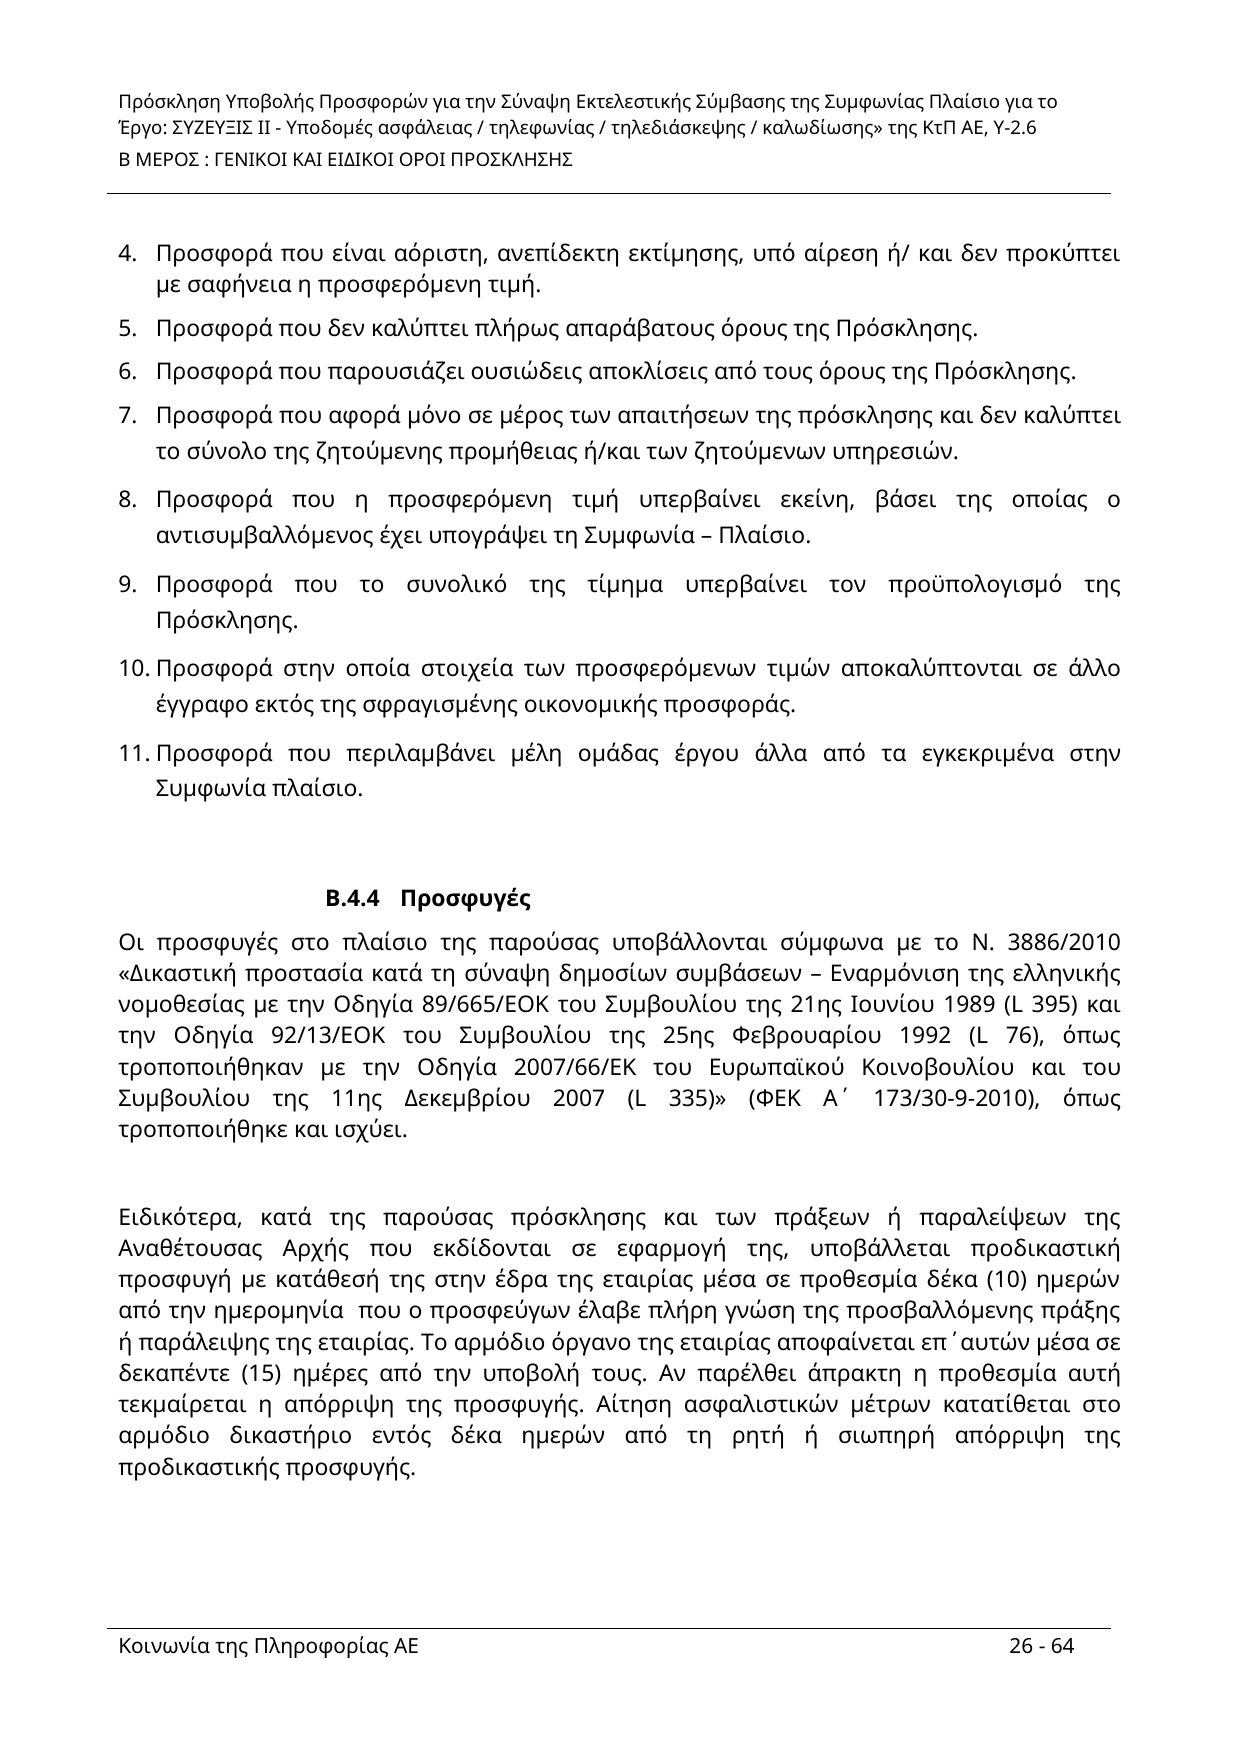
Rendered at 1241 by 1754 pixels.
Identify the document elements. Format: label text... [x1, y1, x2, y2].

list Προσφορά στην οποία στοιχεία των προσφερόμενων τιμών αποκαλύπτονται σε άλλο έγγραφο εκτός της σφραγισμένης οικονομικής προσφοράς. [118, 652, 1122, 719]
list Προσφορά που περιλαμβάνει μέλη ομάδας έργου άλλα από τα εγκεκριμένα στην Συμφωνία πλαίσιο. [118, 736, 1122, 804]
list Προσφορά που είναι αόριστη, ανεπίδεκτη εκτίμησης, υπό αίρεση ή/ και δεν προκύπτει με σαφήνεια η προσφερόμενη τιμή. [118, 236, 1122, 299]
list Προσφορά που αφορά μόνο σε μέρος των απαιτήσεων της πρόσκλησης και δεν καλύπτει το σύνολο της ζητούμενης προμήθειας ή/και των ζητούμενων υπηρεσιών. [118, 399, 1122, 466]
subtitle Προσφυγές [325, 882, 1122, 913]
list Προσφορά που η προσφερόμενη τιμή υπερβαίνει εκείνη, βάσει της οποίας ο αντισυμβαλλόμενος έχει υπογράψει τη Συμφωνία – Πλαίσιο. [118, 483, 1122, 551]
text Ειδικότερα, κατά της παρούσας πρόσκλησης και των πράξεων ή παραλείψεων της Αναθέτουσας Αρχής που εκδίδονται σε εφαρμογή της, υποβάλλεται προδικαστική προσφυγή με κατάθεσή της στην έδρα της εταιρίας μέσα σε προθεσμία δέκα (10) ημερών από την ημερομηνία που ο προσφεύγων έλαβε πλήρη γνώση της προσβαλλόμενης πράξης ή παράλειψης της εταιρίας. Το αρμόδιο όργανο της εταιρίας αποφαίνεται επ΄αυτών μέσα σε δεκαπέντε (15) ημέρες από την υποβολή τους. Αν παρέλθει άπρακτη η προθεσμία αυτή τεκμαίρεται η απόρριψη της προσφυγής. Αίτηση ασφαλιστικών μέτρων κατατίθεται στο αρμόδιο δικαστήριο εντός δέκα ημερών από τη ρητή ή σιωπηρή απόρριψη της προδικαστικής προσφυγής. [118, 1201, 1122, 1482]
list Προσφορά που δεν καλύπτει πλήρως απαράβατους όρους της Πρόσκλησης. [118, 311, 1122, 343]
text Οι προσφυγές στο πλαίσιο της παρούσας υποβάλλονται σύμφωνα με το Ν. 3886/2010 «Δικαστική προστασία κατά τη σύναψη δημοσίων συμβάσεων – Εναρμόνιση της ελληνικής νομοθεσίας με την Οδηγία 89/665/ΕΟΚ του Συμβουλίου της 21ης Ιουνίου 1989 (L 395) και την Οδηγία 92/13/ΕΟΚ του Συμβουλίου της 25ης Φεβρουαρίου 1992 (L 76), όπως τροποποιήθηκαν με την Οδηγία 2007/66/ΕΚ του Ευρωπαϊκού Κοινοβουλίου και του Συμβουλίου της 11ης Δεκεμβρίου 2007 (L 335)» (ΦΕΚ Α΄ 173/30-9-2010), όπως τροποποιήθηκε και ισχύει. [118, 926, 1122, 1144]
list Προσφορά που το συνολικό της τίμημα υπερβαίνει τον προϋπολογισμό της Πρόσκλησης. [118, 568, 1122, 635]
list Προσφορά που παρουσιάζει ουσιώδεις αποκλίσεις από τους όρους της Πρόσκλησης. [118, 355, 1122, 386]
